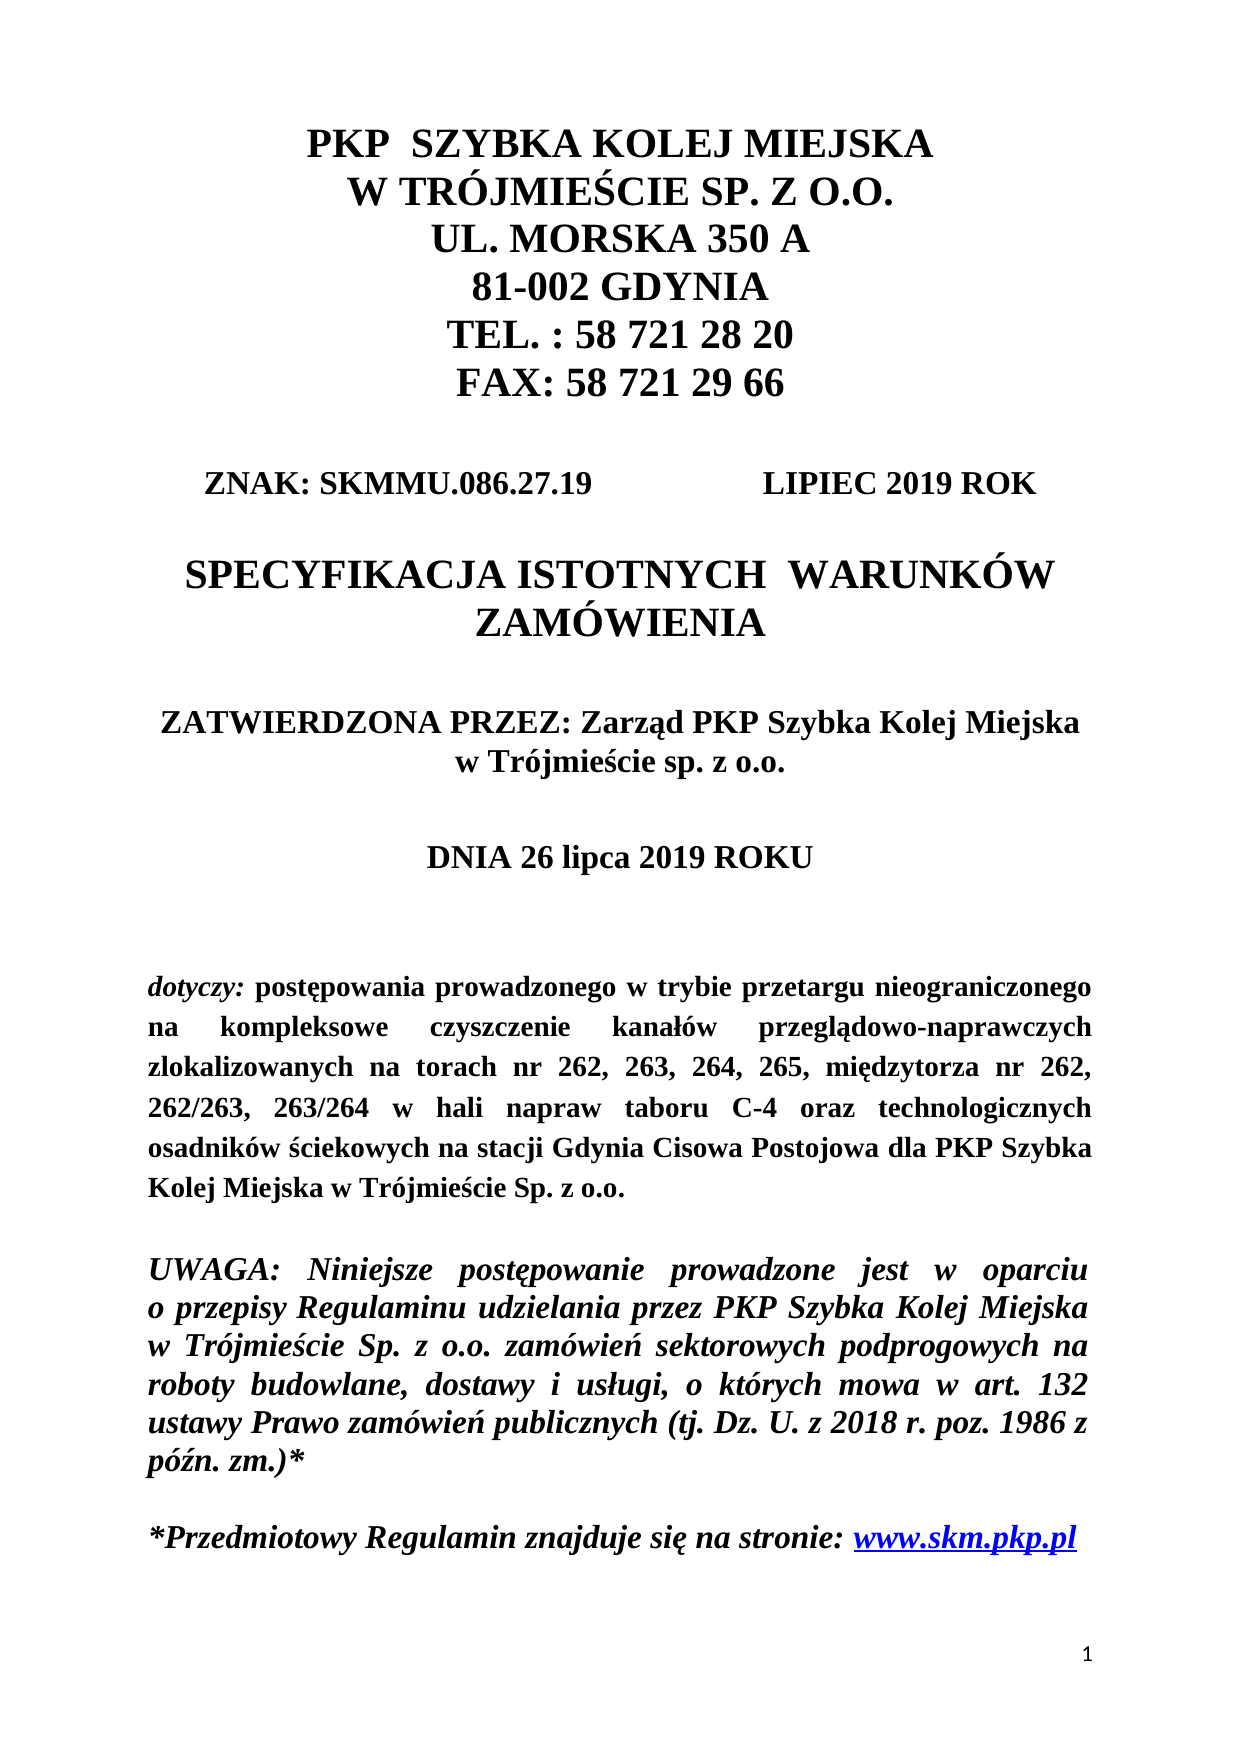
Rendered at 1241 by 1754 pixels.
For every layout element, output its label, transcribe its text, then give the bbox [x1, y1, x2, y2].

text TEL. : 58 721 28 20 [148, 310, 1092, 358]
text DNIA 26 lipca 2019 ROKU [148, 837, 1092, 875]
text UL. MORSKA [148, 214, 1092, 262]
text FAX: 58 721 29 66 [148, 358, 1092, 406]
text *Przedmiotowy Regulamin znajduje się na stronie: www.skm.pkp.pl [148, 1517, 1092, 1555]
text ZATWIERDZONA PRZEZ: Zarząd PKP Szybka Kolej Miejska w Trójmieście sp. z o.o. [148, 703, 1092, 779]
text 81-002 GDYNIA [148, 262, 1092, 310]
text SPECYFIKACJA ISTOTNYCH WARUNKÓW ZAMÓWIENIA [148, 549, 1092, 645]
text W TRÓJMIEŚCIE SP. Z O.O. [148, 166, 1092, 214]
text PKP SZYBKA KOLEJ MIEJSKA [148, 118, 1092, 166]
text dotyczy: postępowania prowadzonego w trybie przetargu nieograniczonego na kompleksowe czyszczenie kanałów przeglądowo-naprawczych zlokalizowanych na torach nr 262, 263, 264, 265, międzytorza nr 262, 262/263, 263/264 w hali napraw taboru C-4 oraz technologicznych osadników ściekowych na stacji Gdynia Cisowa Postojowa dla PKP Szybka Kolej Miejska w Trójmieście Sp. z o.o. [148, 969, 1092, 1204]
text ZNAK: SKMMU.086.27.19 LIPIEC 2019 ROK [148, 463, 1092, 501]
text UWAGA: Niniejsze postępowanie prowadzone jest w oparciu o przepisy Regulaminu udzielania przez PKP Szybka Kolej Miejska w Trójmieście Sp. z o.o. zamówień sektorowych podprogowych na roboty budowlane, dostawy i usługi, o których mowa w art. 132 ustawy Prawo zamówień publicznych (tj. Dz. U. z 2018 r. poz. 1986 z późn. zm.)* [148, 1249, 1092, 1479]
